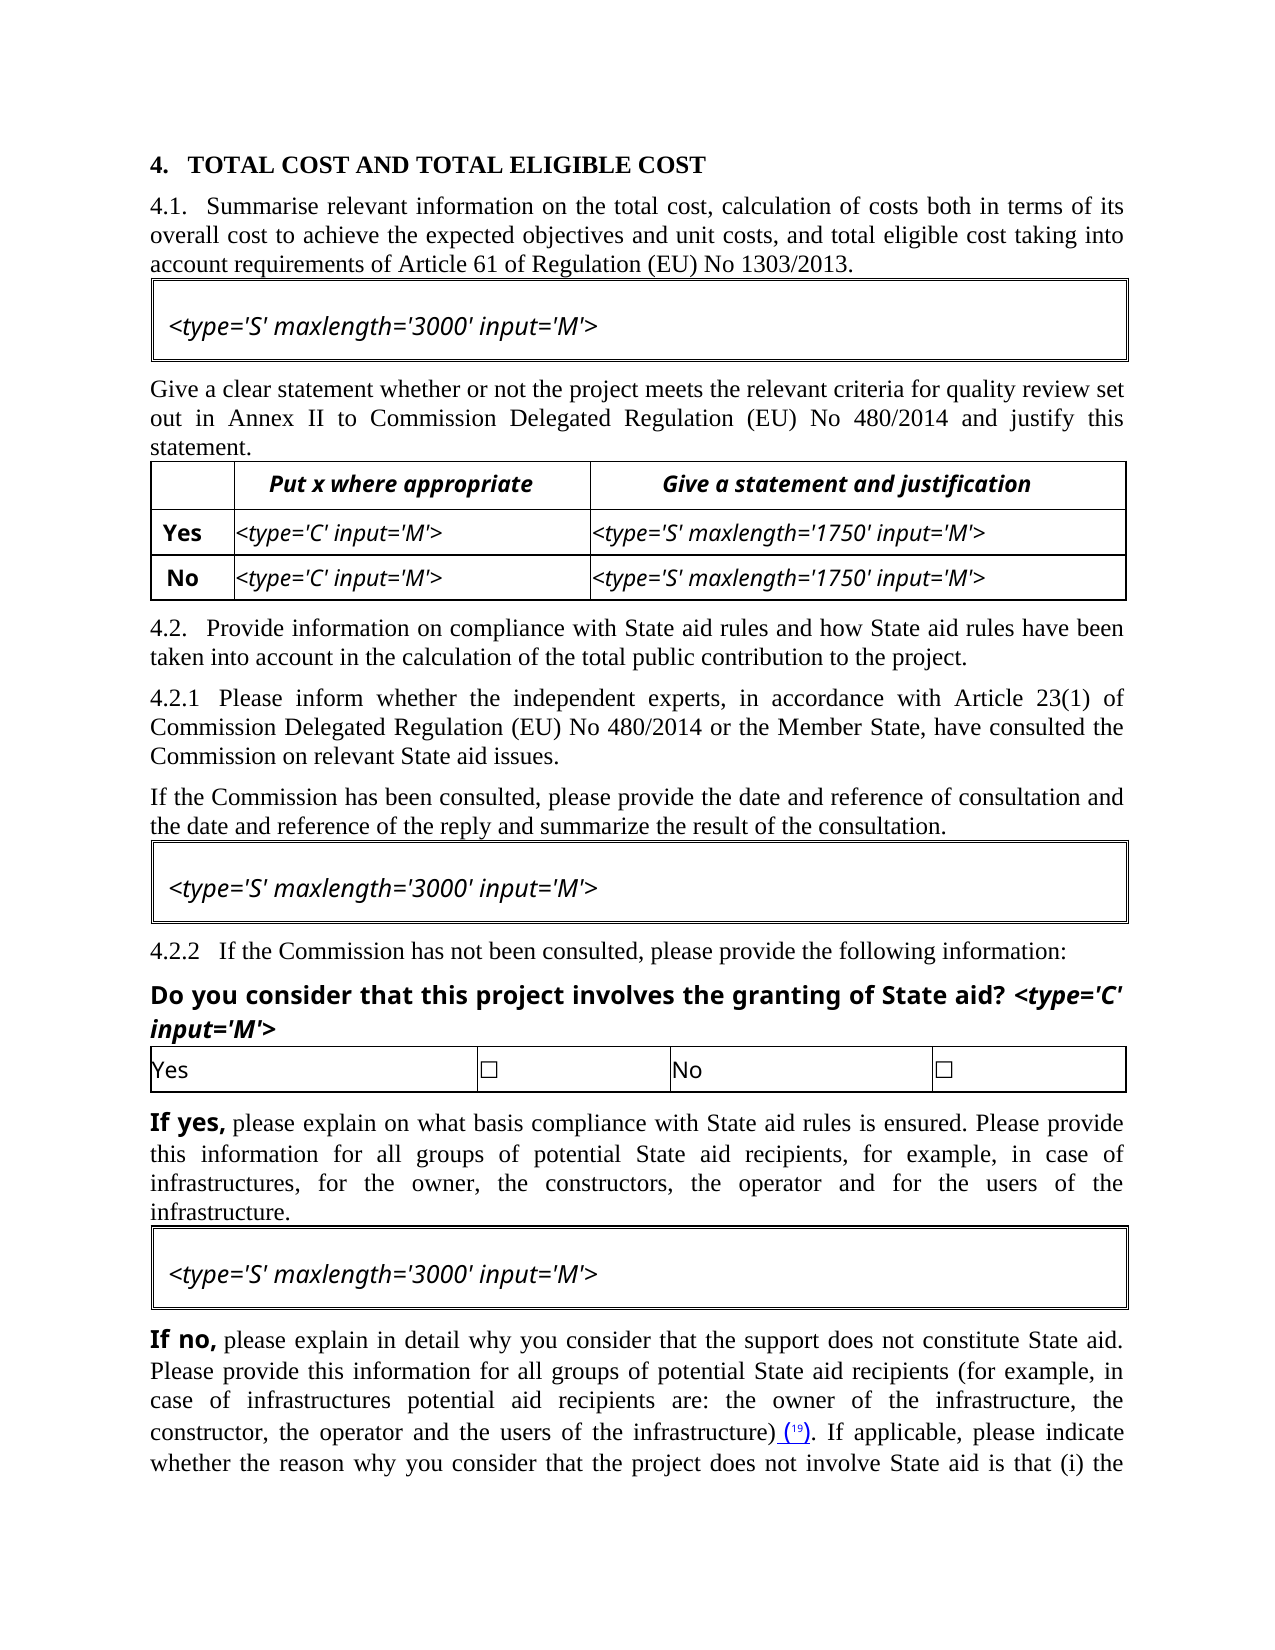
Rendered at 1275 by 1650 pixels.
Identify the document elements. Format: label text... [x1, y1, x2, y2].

table_cell <type='S' maxlength='1750' input='M'> [591, 556, 1125, 599]
table_header ☐ [933, 1047, 1125, 1091]
text 4.2.1 Please inform whether the independent experts, in accordance with Article 23(1) of Commission Delegated Regulation (EU) No 480/2014 or the Member State, have consulted the Commission on relevant State aid issues. [150, 683, 1125, 769]
text Do you consider that this project involves the granting of State aid? <type='C' input='M'> [150, 978, 1125, 1046]
text If yes, please explain on what basis compliance with State aid rules is ensured. Please provide this information for all groups of potential State aid recipients, for example, in case of infrastructures, for the owner, the constructors, the operator and for the users of the infrastructure. [150, 1105, 1125, 1225]
table_cell Yes [152, 510, 234, 554]
text 4. TOTAL COST AND TOTAL ELIGIBLE COST [150, 150, 1125, 179]
table_header Give a statement and justification [591, 462, 1125, 509]
table_header ☐ [478, 1047, 670, 1091]
text 4.2.2 If the Commission has not been consulted, please provide the following information: [150, 936, 1125, 965]
text 4.2. Provide information on compliance with State aid rules and how State aid rules have been taken into account in the calculation of the total public contribution to the project. [150, 613, 1125, 671]
table_header Put x where appropriate [235, 462, 590, 509]
table_header Yes [152, 1047, 477, 1091]
table_cell <type='C' input='M'> [235, 556, 590, 599]
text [150, 1322, 1125, 1477]
table_header [152, 462, 234, 509]
table_header <type='S' maxlength='3000' input='M'> [154, 843, 1126, 921]
text 4.1. Summarise relevant information on the total cost, calculation of costs both in terms of its overall cost to achieve the expected objectives and unit costs, and total eligible cost taking into account requirements of Article 61 of Regulation (EU) No 1303/2013. [150, 191, 1125, 277]
table_cell No [152, 556, 234, 599]
table_header No [671, 1047, 932, 1091]
table_header <type='S' maxlength='3000' input='M'> [154, 281, 1126, 358]
table_cell <type='C' input='M'> [235, 510, 590, 554]
table_header <type='S' maxlength='3000' input='M'> [154, 1229, 1126, 1306]
table_cell <type='S' maxlength='1750' input='M'> [591, 510, 1125, 554]
text If the Commission has been consulted, please provide the date and reference of consultation and the date and reference of the reply and summarize the result of the consultation. [150, 782, 1125, 839]
